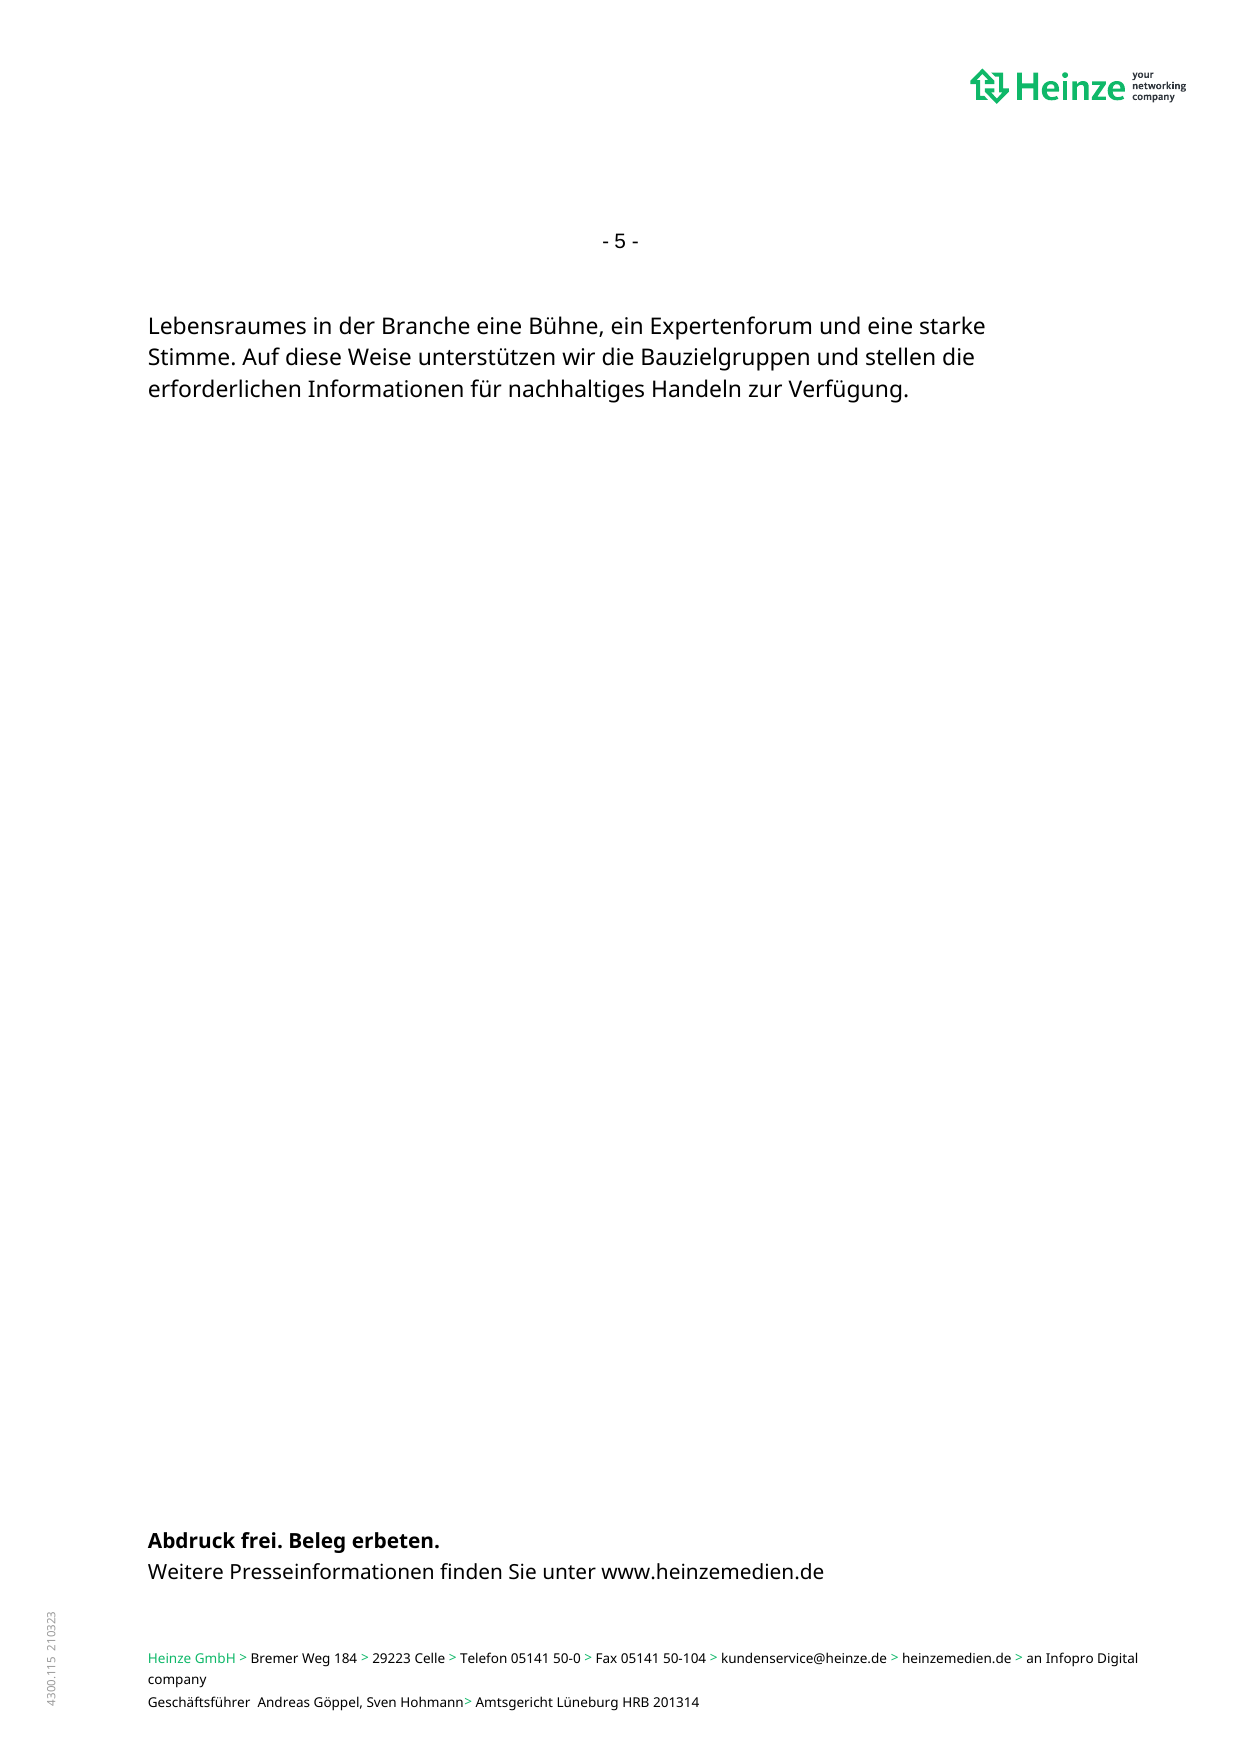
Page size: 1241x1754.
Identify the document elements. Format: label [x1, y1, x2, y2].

text [148, 310, 1004, 404]
